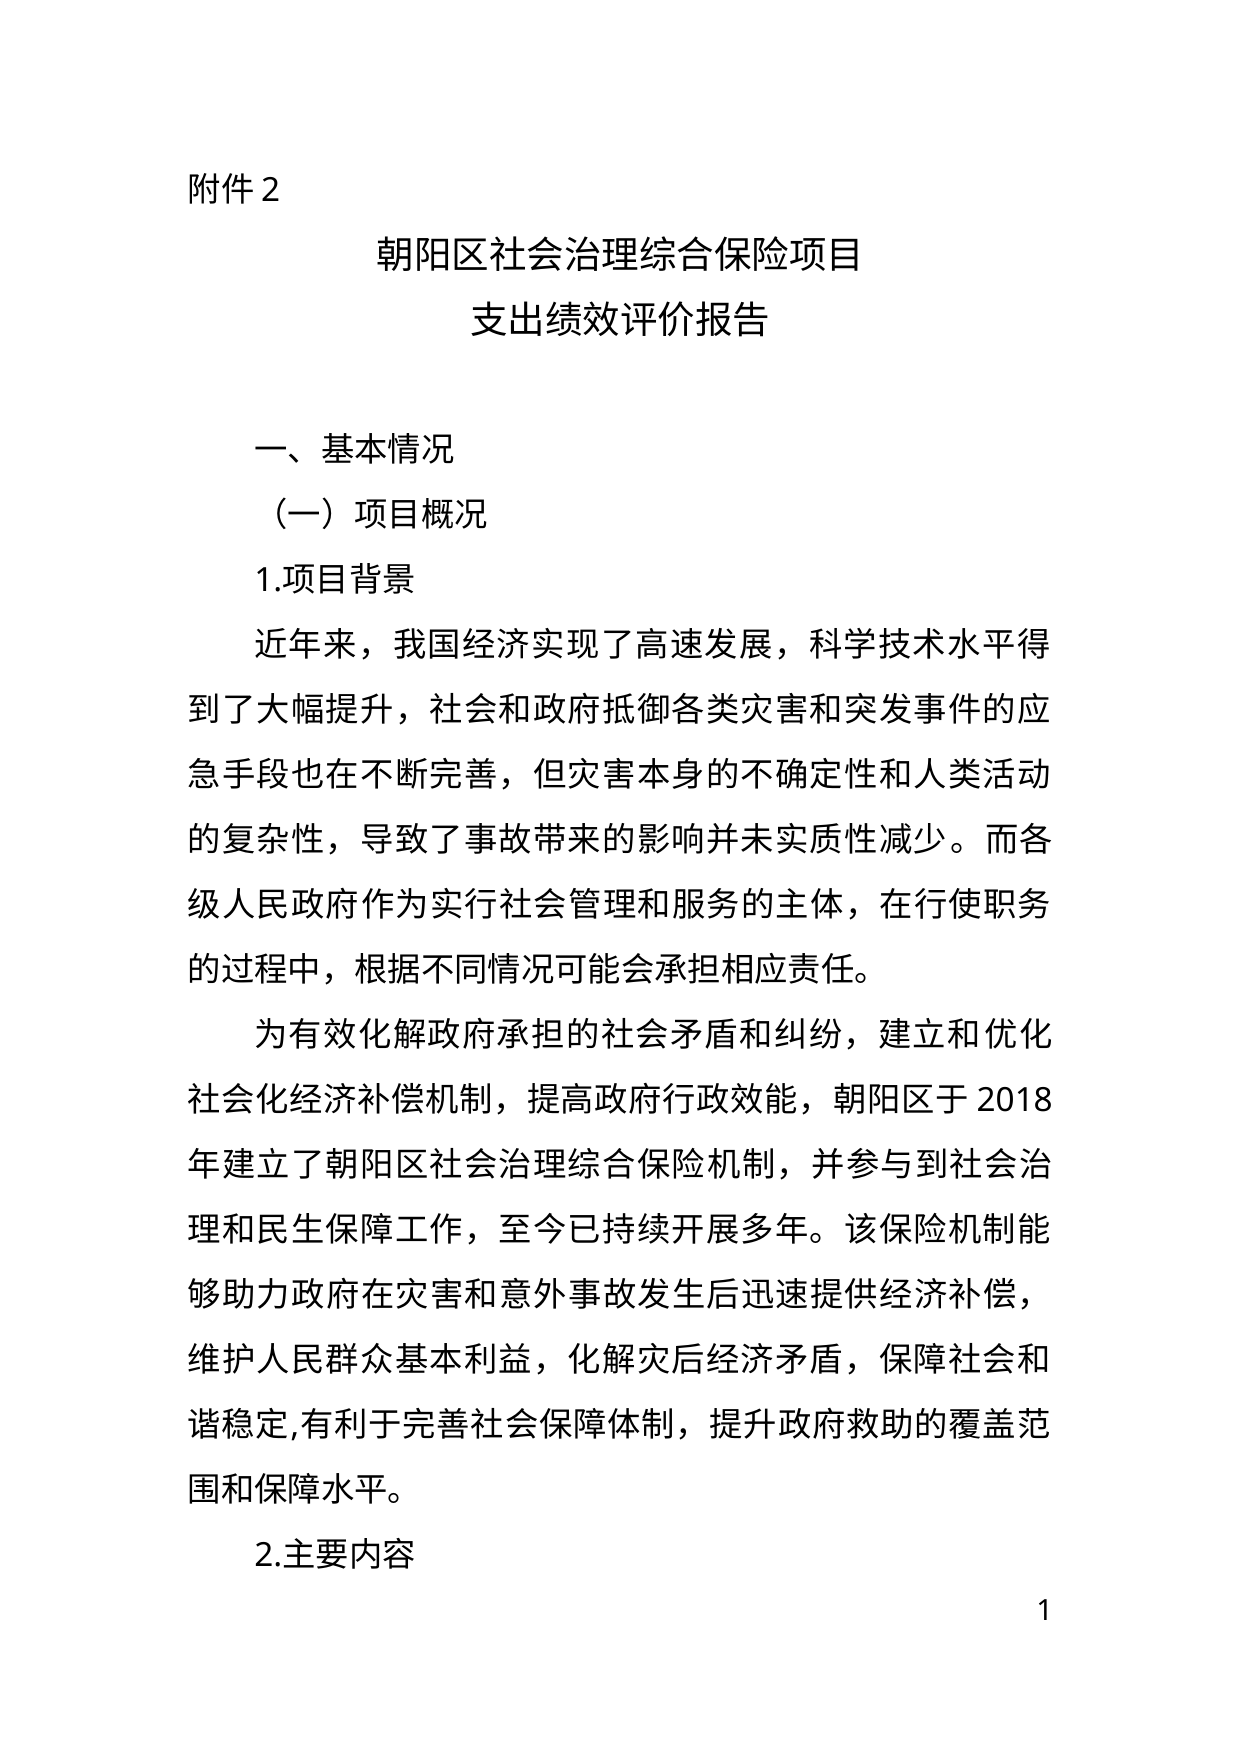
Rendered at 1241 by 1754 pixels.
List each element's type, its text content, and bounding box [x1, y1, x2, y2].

text 朝阳区社会治理综合保险项目 [187, 220, 1053, 285]
text （一）项目概况 [187, 480, 1053, 545]
list 2.主要内容 [187, 1520, 1053, 1585]
text 近年来，我国经济实现了高速发展，科学技术水平得到了大幅提升，社会和政府抵御各类灾害和突发事件的应急手段也在不断完善，但灾害本身的不确定性和人类活动的复杂性，导致了事故带来的影响并未实质性减少。而各级人民政府作为实行社会管理和服务的主体，在行使职务的过程中，根据不同情况可能会承担相应责任。 [187, 610, 1053, 1000]
text 为有效化解政府承担的社会矛盾和纠纷，建立和优化社会化经济补偿机制，提高政府行政效能，朝阳区于2018年建立了朝阳区社会治理综合保险机制，并参与到社会治理和民生保障工作，至今已持续开展多年。该保险机制能够助力政府在灾害和意外事故发生后迅速提供经济补偿，维护人民群众基本利益，化解灾后经济矛盾，保障社会和谐稳定,有利于完善社会保障体制，提升政府救助的覆盖范围和保障水平。 [187, 1000, 1053, 1520]
text 1.项目背景 [187, 545, 1053, 610]
text 附件2 [187, 155, 1053, 220]
text 支出绩效评价报告 [187, 285, 1053, 350]
text 一、基本情况 [187, 415, 1053, 480]
